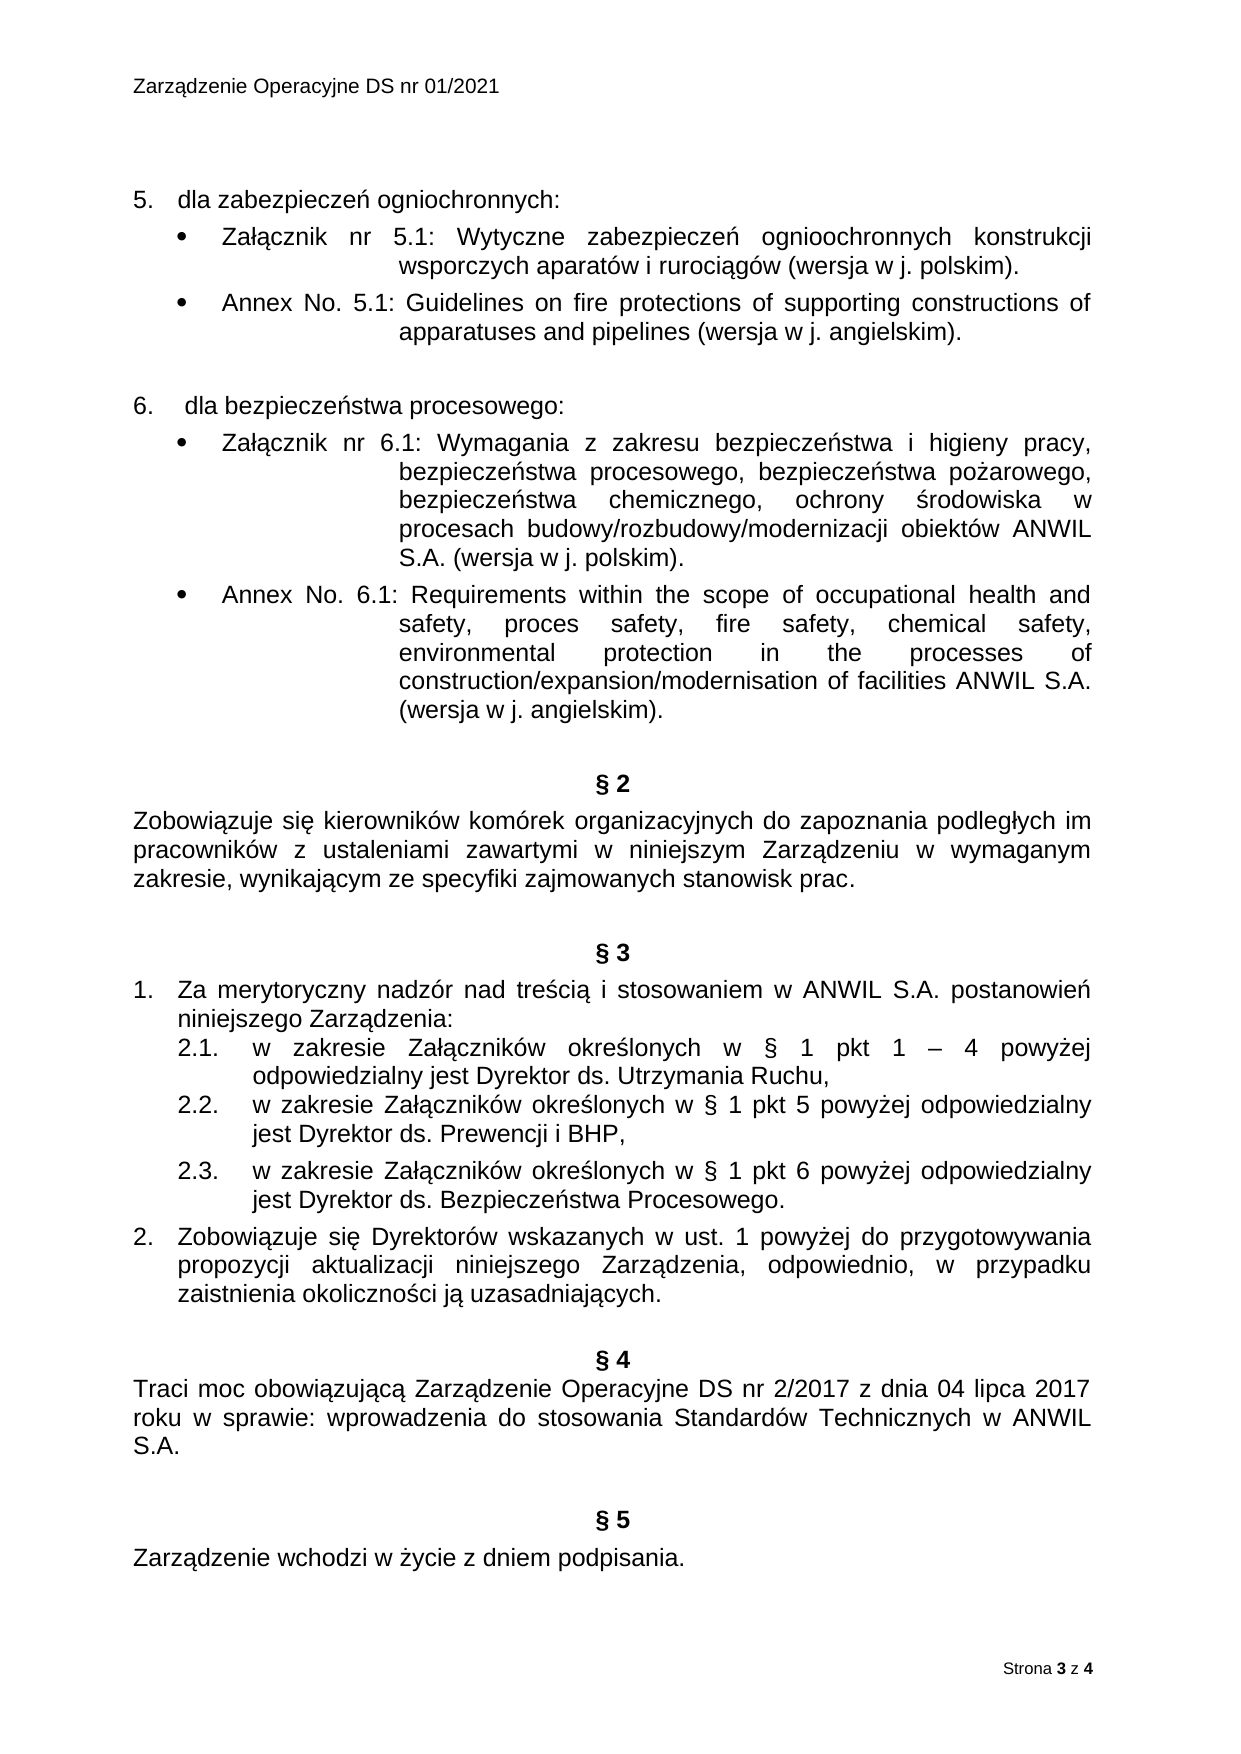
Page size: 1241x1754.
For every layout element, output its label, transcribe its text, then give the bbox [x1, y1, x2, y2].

text Zarządzenie wchodzi w życie z dniem podpisania. [133, 1543, 1093, 1571]
text § 5 [133, 1506, 1093, 1534]
list Zobowiązuje się Dyrektorów wskazanych w ust. 1 powyżej do przygotowywania propozycji aktualizacji niniejszego Zarządzenia, odpowiednio, w przypadku zaistnienia okoliczności ją uzasadniających. [133, 1222, 1093, 1308]
text Zobowiązuje się kierowników komórek organizacyjnych do zapoznania podległych im pracowników z ustaleniami zawartymi w niniejszym Zarządzeniu w wymaganym zakresie, wynikającym ze specyfiki zajmowanych stanowisk prac. [133, 806, 1093, 893]
list Annex No. 6.1: Requirements within the scope of occupational health and safety, proces safety, fire safety, chemical safety, environmental protection in the processes of construction/expansion/modernisation of facilities ANWIL S.A. (wersja w j. angielskim). [177, 580, 1093, 724]
list w zakresie Załączników określonych w § 1 pkt 1 – 4 powyżej odpowiedzialny jest Dyrektor ds. Utrzymania Ruchu, [177, 1033, 1093, 1090]
list w zakresie Załączników określonych w § 1 pkt 6 powyżej odpowiedzialny jest Dyrektor ds. Bezpieczeństwa Procesowego. [177, 1156, 1093, 1213]
text § 2 [133, 769, 1093, 798]
list w zakresie Załączników określonych w § 1 pkt 5 powyżej odpowiedzialny jest Dyrektor ds. Prewencji i BHP, [177, 1090, 1093, 1148]
list dla zabezpieczeń ogniochronnych: [133, 185, 1093, 213]
list Załącznik nr 5.1: Wytyczne zabezpieczeń ognioochronnych konstrukcji wsporczych aparatów i rurociągów (wersja w j. polskim). [177, 222, 1093, 279]
list Annex No. 5.1: Guidelines on fire protections of supporting constructions of apparatuses and pipelines (wersja w j. angielskim). [177, 288, 1093, 345]
text § 4 [133, 1345, 1093, 1374]
list dla bezpieczeństwa procesowego: [133, 391, 1093, 419]
list Za merytoryczny nadzór nad treścią i stosowaniem w ANWIL S.A. postanowień niniejszego Zarządzenia: [133, 975, 1093, 1033]
text § 3 [133, 938, 1093, 967]
list Załącznik nr 6.1: Wymagania z zakresu bezpieczeństwa i higieny pracy, bezpieczeństwa procesowego, bezpieczeństwa pożarowego, bezpieczeństwa chemicznego, ochrony środowiska w procesach budowy/rozbudowy/modernizacji obiektów ANWIL S.A. (wersja w j. polskim). [177, 428, 1093, 572]
text Traci moc obowiązującą Zarządzenie Operacyjne DS nr 2/2017 z dnia 04 lipca 2017 roku w sprawie: wprowadzenia do stosowania Standardów Technicznych w ANWIL S.A. [133, 1374, 1093, 1460]
